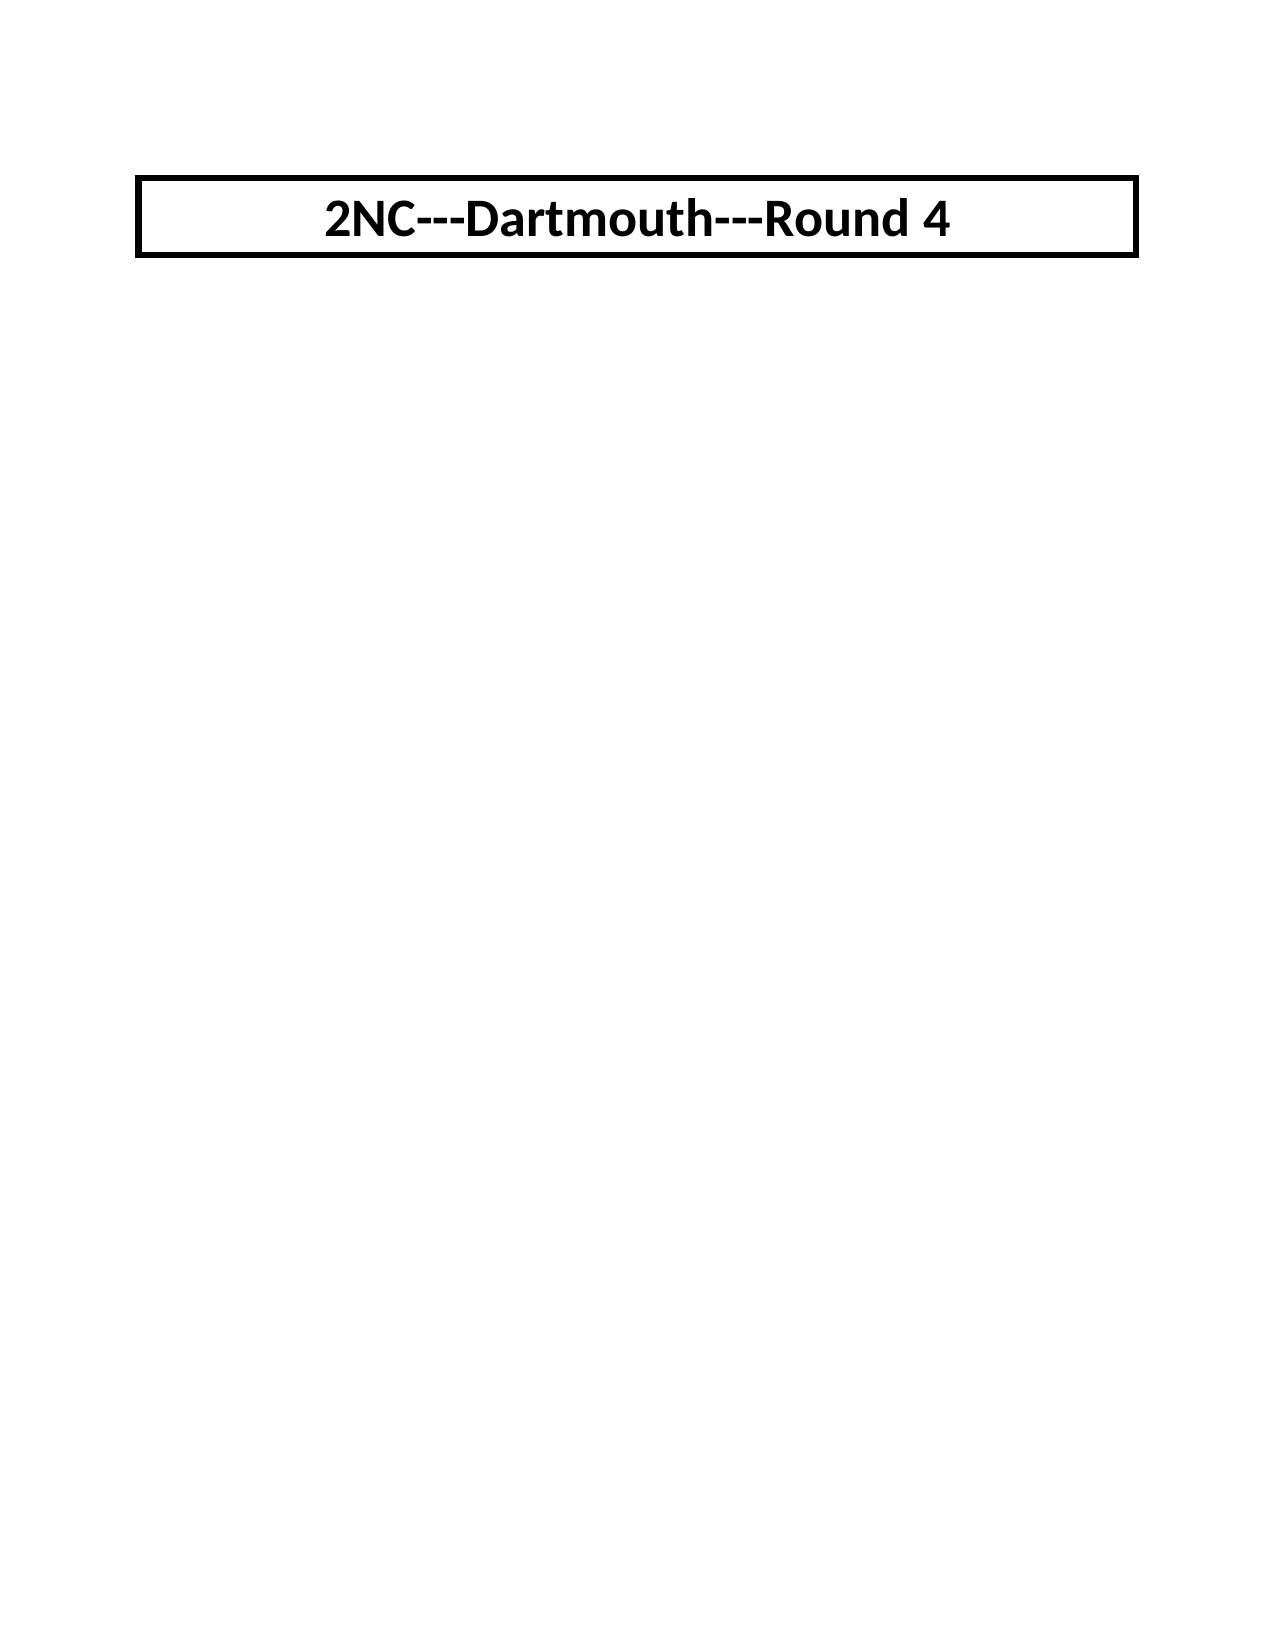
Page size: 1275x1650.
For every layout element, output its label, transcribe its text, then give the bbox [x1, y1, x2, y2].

subtitle 2NC---Dartmouth---Round 4 [142, 181, 1133, 252]
